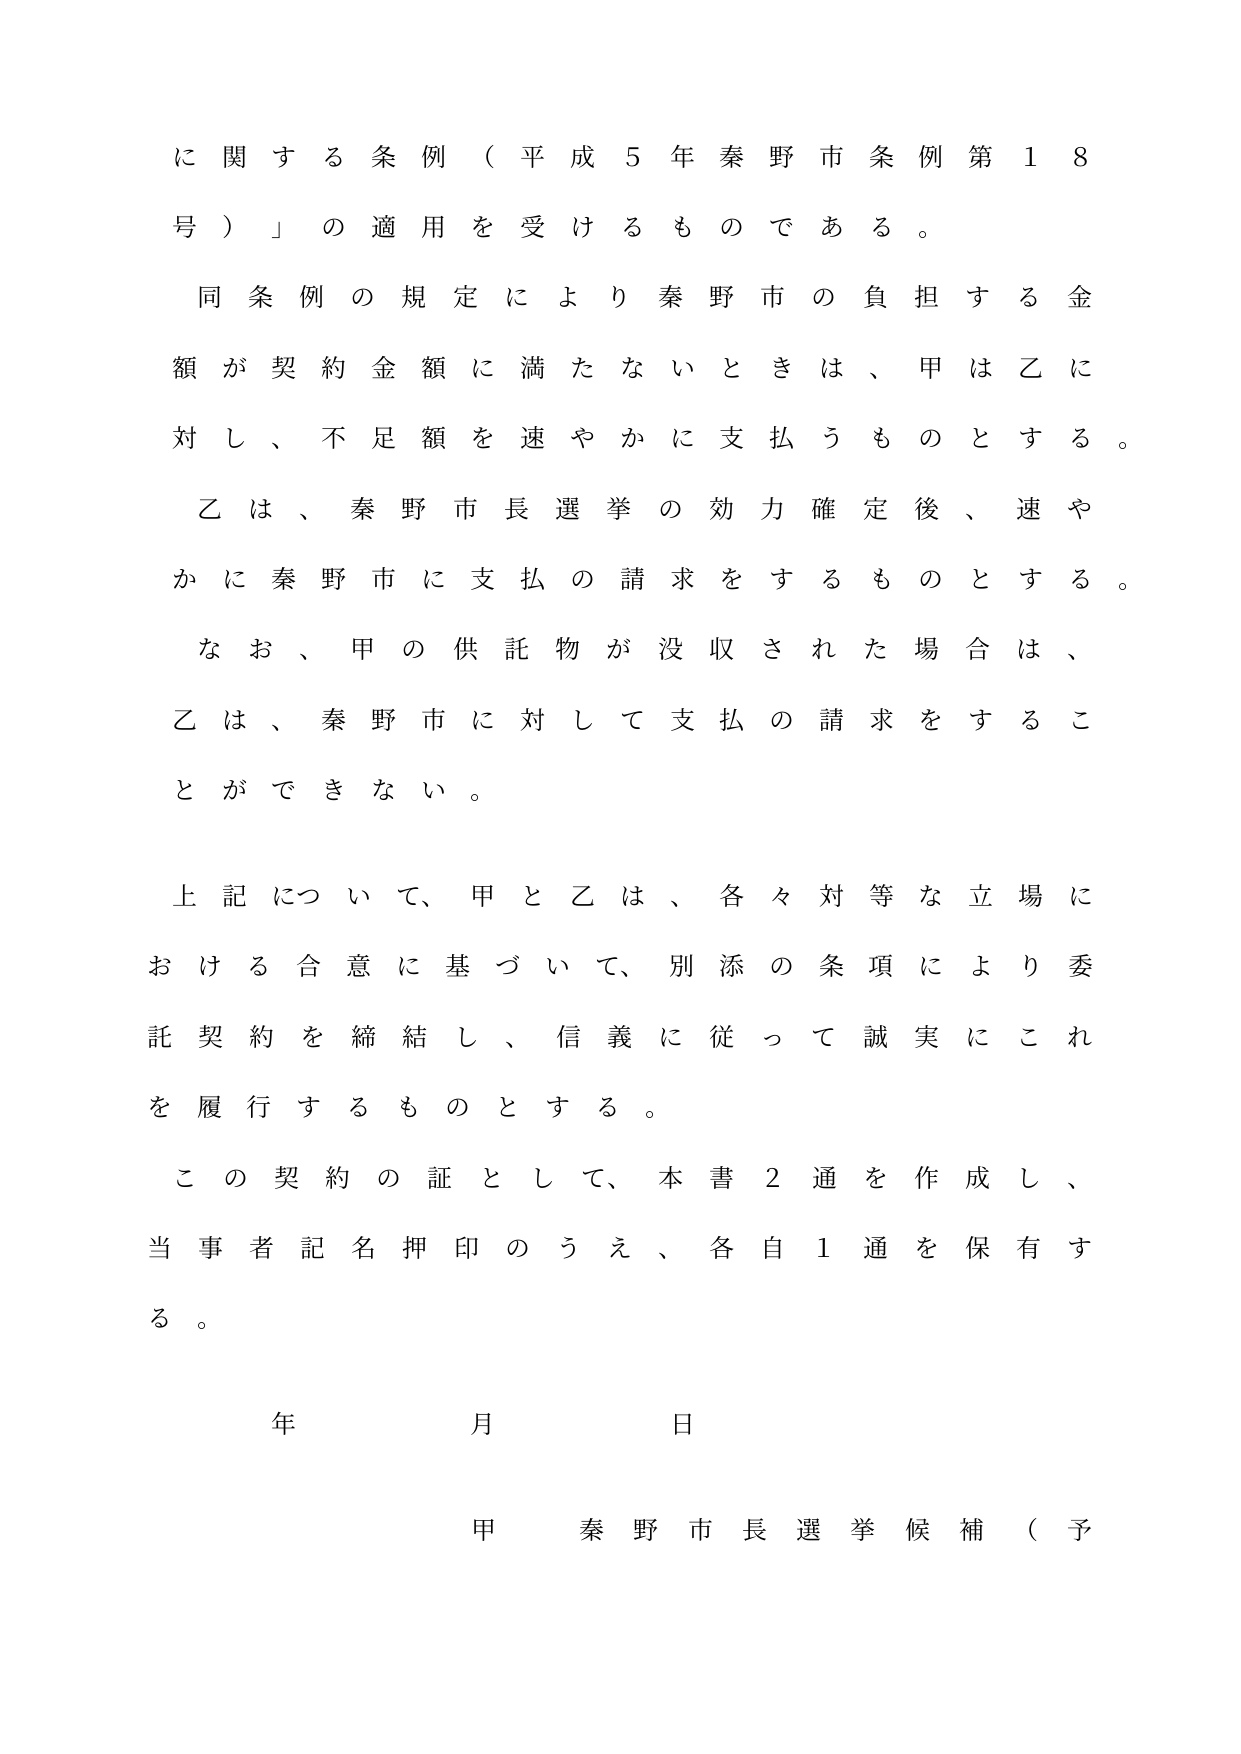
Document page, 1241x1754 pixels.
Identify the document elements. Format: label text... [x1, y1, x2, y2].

text この契約の証として、本書２通を作成し、当事者記名押印のうえ、各自１通を保有する。 [126, 1141, 1118, 1352]
text 甲 秦野市長選挙候補（予定）者 [122, 1493, 1118, 1563]
text なお、甲の供託物が没収された場合は、乙は、秦野市に対して支払の請求をすることができない。 [147, 613, 1118, 824]
text 同条例の規定により秦野市の負担する金額が契約金額に満たないときは、甲は乙に対し、不足額を速やかに支払うものとする。 [147, 261, 1118, 472]
text 乙は、秦野市長選挙の効力確定後、速やかに秦野市に支払の請求をするものとする。 [147, 472, 1118, 613]
text 上記について、甲と乙は、各々対等な立場における合意に基づいて、別添の条項により委託契約を締結し、信義に従って誠実にこれを履行するものとする。 [126, 859, 1118, 1141]
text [147, 120, 1118, 261]
text 年 月 日 [122, 1387, 1118, 1458]
